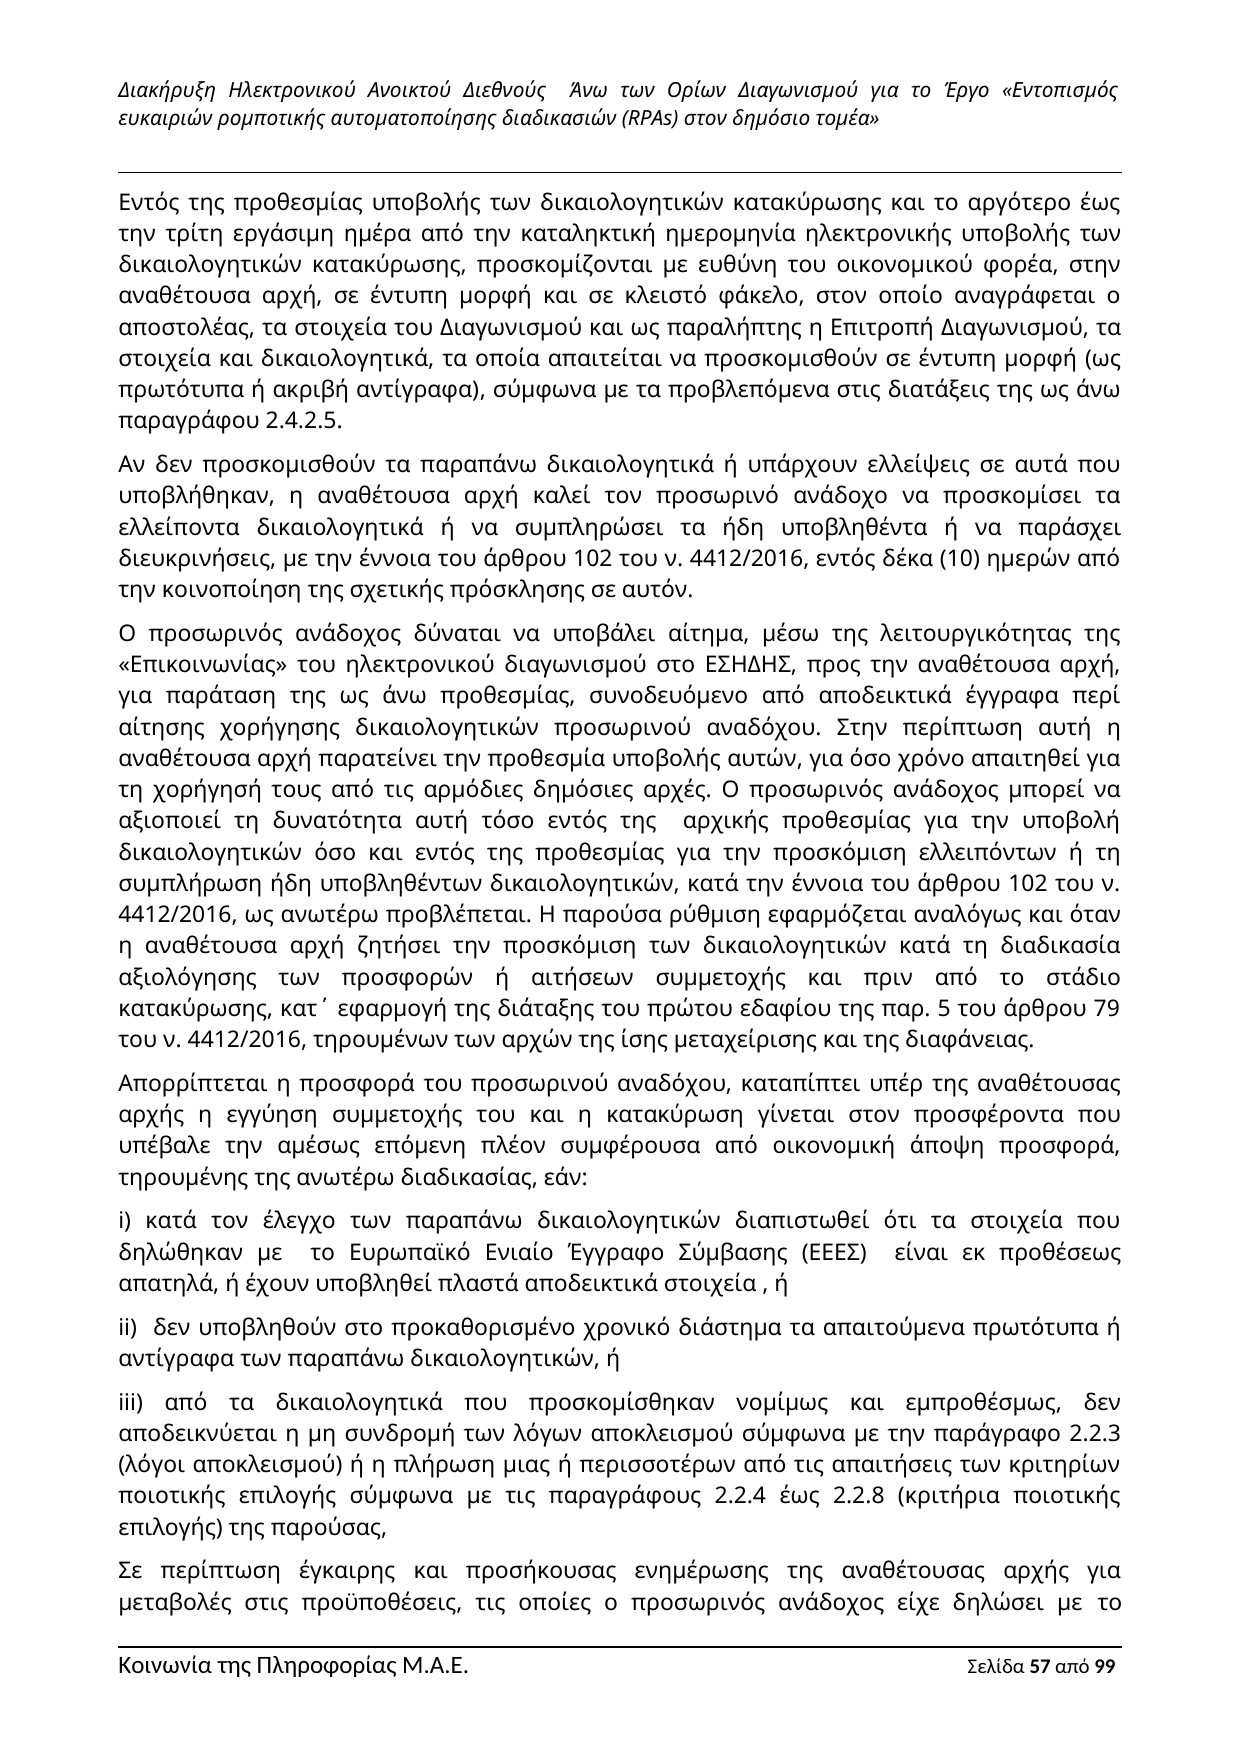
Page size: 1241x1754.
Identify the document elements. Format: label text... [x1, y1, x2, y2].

text ii) δεν υποβληθούν στο προκαθορισμένο χρονικό διάστημα τα απαιτούμενα πρωτότυπα ή αντίγραφα των παραπάνω δικαιολογητικών, ή [118, 1310, 1122, 1373]
text Ο προσωρινός ανάδοχος δύναται να υποβάλει αίτημα, μέσω της λειτουργικότητας της «Επικοινωνίας» του ηλεκτρονικού διαγωνισμού στο ΕΣΗΔΗΣ, προς την αναθέτουσα αρχή, για παράταση της ως άνω προθεσμίας, συνοδευόμενο από αποδεικτικά έγγραφα περί αίτησης χορήγησης δικαιολογητικών προσωρινού αναδόχου. Στην περίπτωση αυτή η αναθέτουσα αρχή παρατείνει την προθεσμία υποβολής αυτών, για όσο χρόνο απαιτηθεί για τη χορήγησή τους από τις αρμόδιες δημόσιες αρχές. Ο προσωρινός ανάδοχος μπορεί να αξιοποιεί τη δυνατότητα αυτή τόσο εντός της αρχικής προθεσμίας για την υποβολή δικαιολογητικών όσο και εντός της προθεσμίας για την προσκόμιση ελλειπόντων ή τη συμπλήρωση ήδη υποβληθέντων δικαιολογητικών, κατά την έννοια του άρθρου 102 του ν. 4412/2016, ως ανωτέρω προβλέπεται. Η παρούσα ρύθμιση εφαρμόζεται αναλόγως και όταν η αναθέτουσα αρχή ζητήσει την προσκόμιση των δικαιολογητικών κατά τη διαδικασία αξιολόγησης των προσφορών ή αιτήσεων συμμετοχής και πριν από το στάδιο κατακύρωσης, κατ΄ εφαρμογή της διάταξης του πρώτου εδαφίου της παρ. 5 του άρθρου 79 του ν. 4412/2016, τηρουμένων των αρχών της ίσης μεταχείρισης και της διαφάνειας. [118, 617, 1122, 1054]
text Εντός της προθεσμίας υποβολής των δικαιολογητικών κατακύρωσης και το αργότερο έως την τρίτη εργάσιμη ημέρα από την καταληκτική ημερομηνία ηλεκτρονικής υποβολής των δικαιολογητικών κατακύρωσης, προσκομίζονται με ευθύνη του οικονομικού φορέα, στην αναθέτουσα αρχή, σε έντυπη μορφή και σε κλειστό φάκελο, στον οποίο αναγράφεται ο αποστολέας, τα στοιχεία του Διαγωνισμού και ως παραλήπτης η Επιτροπή Διαγωνισμού, τα στοιχεία και δικαιολογητικά, τα οποία απαιτείται να προσκομισθούν σε έντυπη μορφή (ως πρωτότυπα ή ακριβή αντίγραφα), σύμφωνα με τα προβλεπόμενα στις διατάξεις της ως άνω παραγράφου 2.4.2.5. [118, 185, 1122, 435]
text Αν δεν προσκομισθούν τα παραπάνω δικαιολογητικά ή υπάρχουν ελλείψεις σε αυτά που υπoβλήθηκαν, η αναθέτουσα αρχή καλεί τον προσωρινό ανάδοχο να προσκομίσει τα ελλείποντα δικαιολογητικά ή να συμπληρώσει τα ήδη υποβληθέντα ή να παράσχει διευκρινήσεις, με την έννοια του άρθρου 102 του ν. 4412/2016, εντός δέκα (10) ημερών από την κοινοποίηση της σχετικής πρόσκλησης σε αυτόν. [118, 448, 1122, 604]
text i) κατά τον έλεγχο των παραπάνω δικαιολογητικών διαπιστωθεί ότι τα στοιχεία που δηλώθηκαν με το Ευρωπαϊκό Ενιαίο Έγγραφο Σύμβασης (ΕΕΕΣ) είναι εκ προθέσεως απατηλά, ή έχουν υποβληθεί πλαστά αποδεικτικά στοιχεία , ή [118, 1204, 1122, 1298]
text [118, 1554, 1122, 1617]
text iii) από τα δικαιολογητικά που προσκομίσθηκαν νομίμως και εμπροθέσμως, δεν αποδεικνύεται η μη συνδρομή των λόγων αποκλεισμού σύμφωνα με την παράγραφο 2.2.3 (λόγοι αποκλεισμού) ή η πλήρωση μιας ή περισσοτέρων από τις απαιτήσεις των κριτηρίων ποιοτικής επιλογής σύμφωνα με τις παραγράφους 2.2.4 έως 2.2.8 (κριτήρια ποιοτικής επιλογής) της παρούσας, [118, 1385, 1122, 1542]
text Απορρίπτεται η προσφορά του προσωρινού αναδόχου, καταπίπτει υπέρ της αναθέτουσας αρχής η εγγύηση συμμετοχής του και η κατακύρωση γίνεται στον προσφέροντα που υπέβαλε την αμέσως επόμενη πλέον συμφέρουσα από οικονομική άποψη προσφορά, τηρουμένης της ανωτέρω διαδικασίας, εάν: [118, 1067, 1122, 1192]
